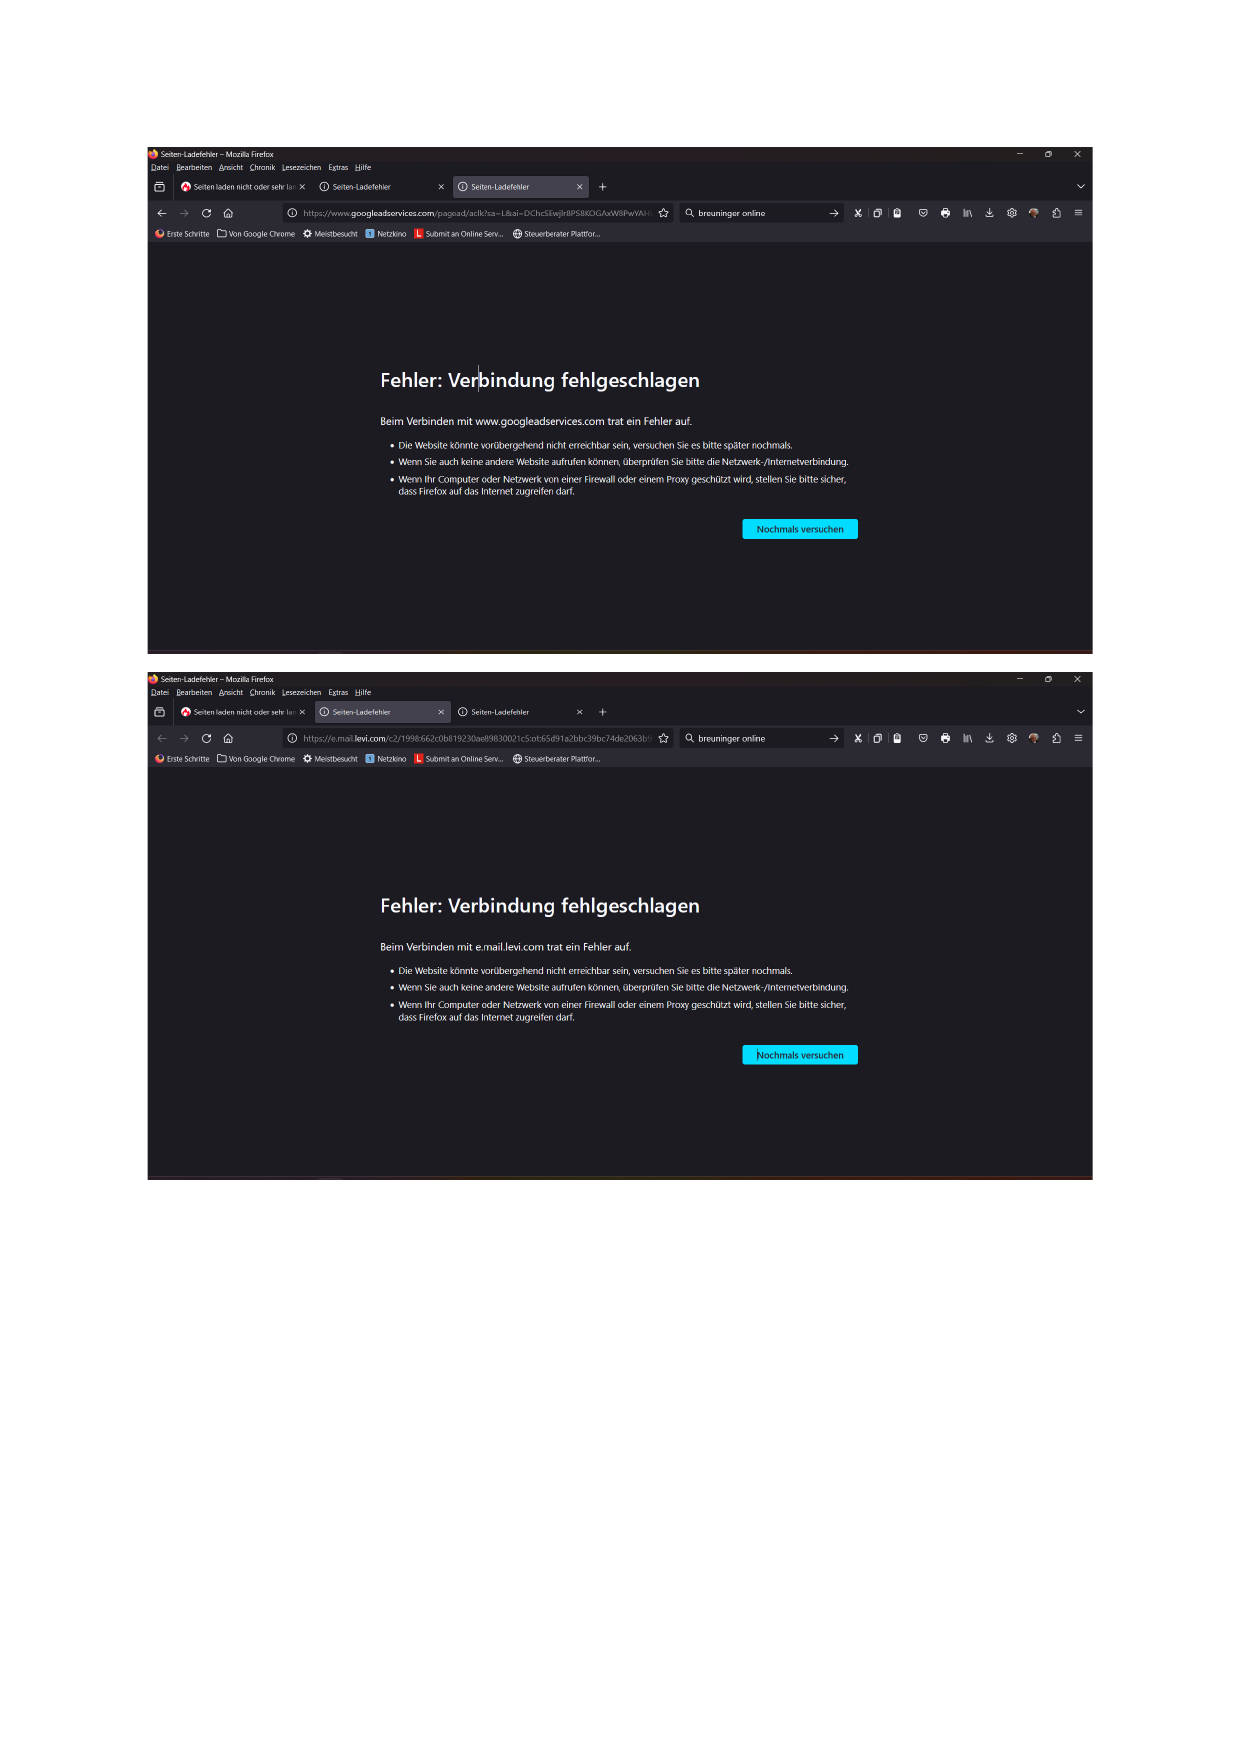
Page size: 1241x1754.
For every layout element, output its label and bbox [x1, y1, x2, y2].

picture [147, 147, 1093, 654]
picture [147, 672, 1093, 1180]
